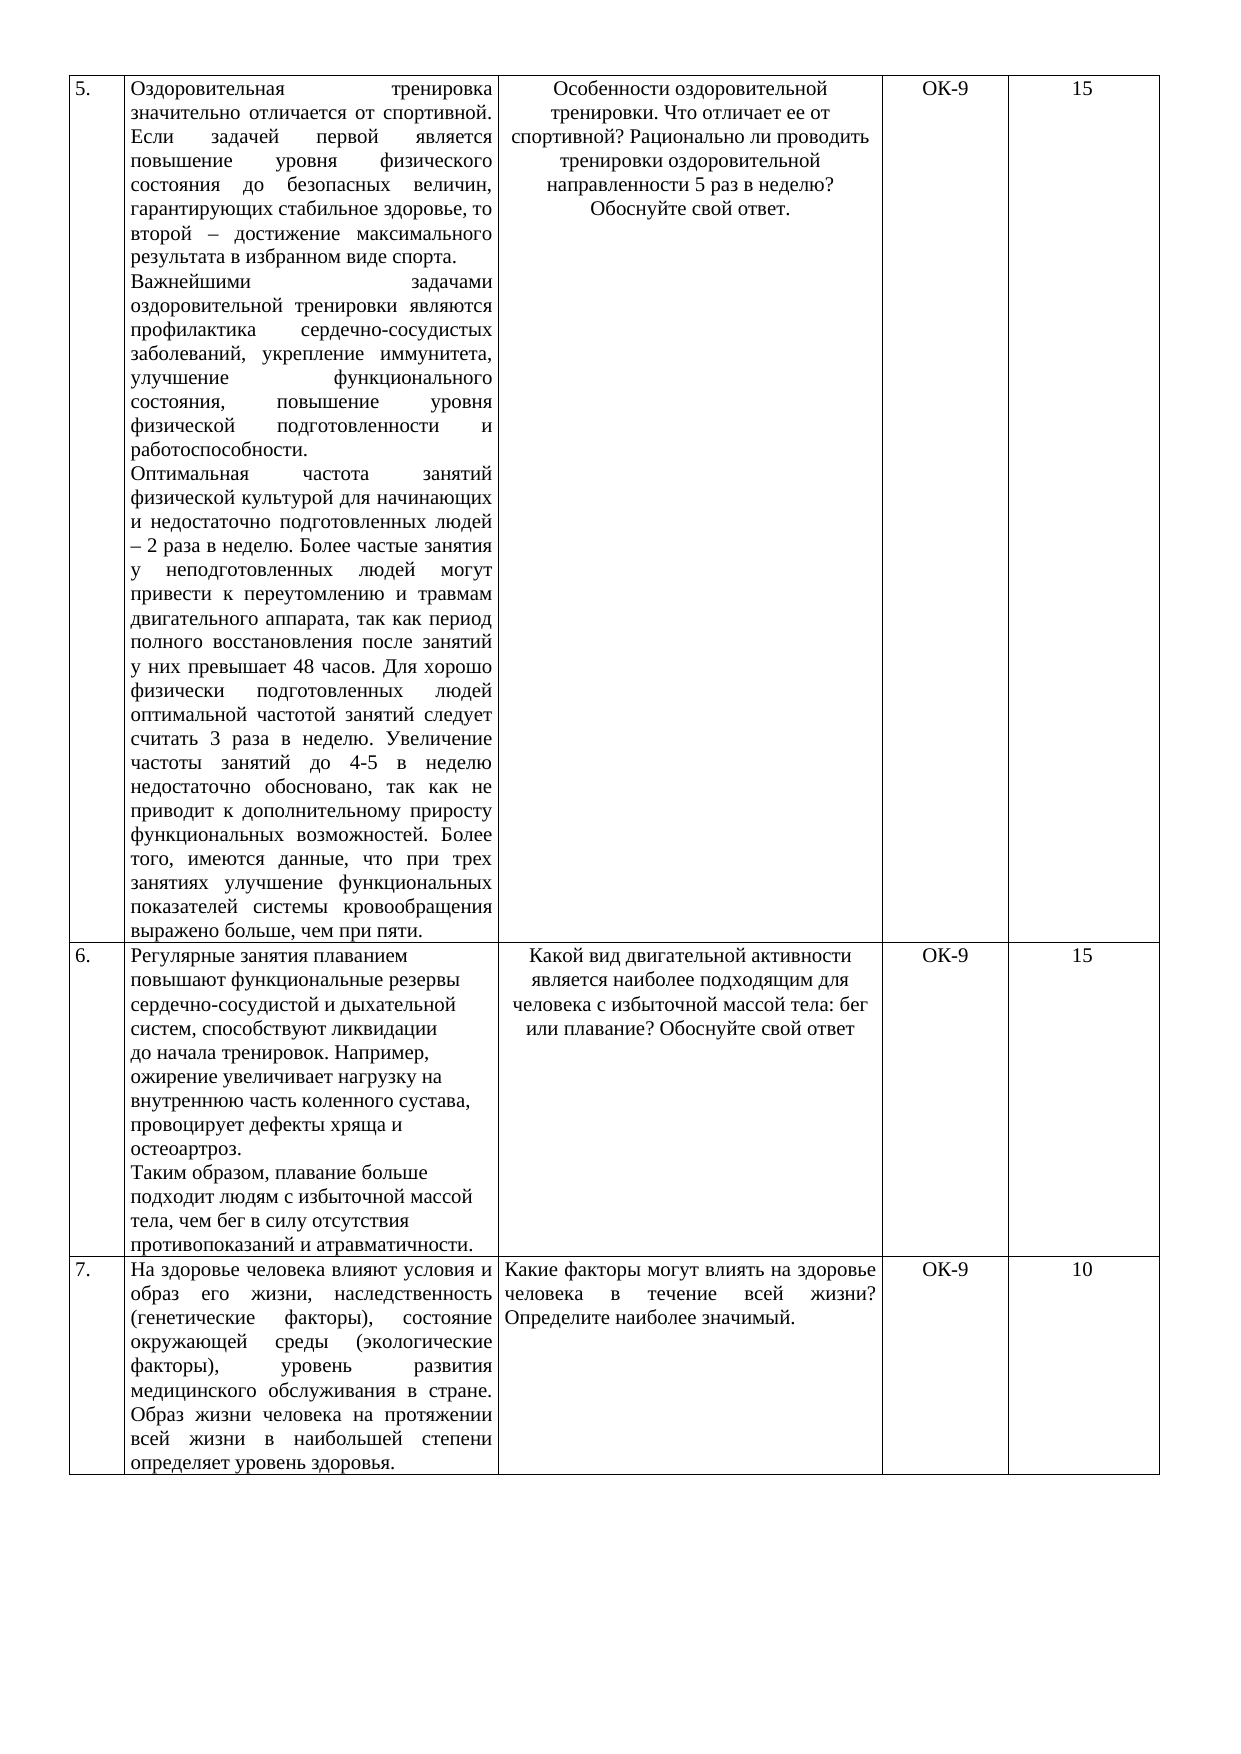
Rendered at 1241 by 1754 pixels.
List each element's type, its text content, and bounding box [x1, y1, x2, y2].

table_cell ОК-9 [883, 943, 1008, 1256]
table_cell Оздоровительная тренировка значительно отличается от спортивной. Если задачей первой является повышение уровня физического состояния до безопасных величин, гарантирующих стабильное здоровье, то второй – достижение максимального результата в избранном виде спорта. Важнейшими задачами оздоровительной тренировки являются профилактика сердечно-сосудистых заболеваний, укрепление иммунитета, улучшение функционального состояния, повышение уровня физической подготовленности и работоспособности. Оптимальная частота занятий физической культурой для начинающих и недостаточно подготовленных людей – 2 раза в неделю. Более частые занятия у неподготовленных людей могут привести к переутомлению и травмам двигательного аппарата, так как период полного восстановления после занятий у них превышает 48 часов. Для хорошо физически подготовленных людей оптимальной частотой занятий следует считать 3 раза в неделю. Увеличение частоты занятий до 4-5 в неделю недостаточно обосновано, так как не приводит к дополнительному приросту функциональных возможностей. Более того, имеются данные, что при трех занятиях улучшение функциональных показателей системы кровообращения выражено больше, чем при пяти. [125, 76, 498, 942]
table_cell На здоровье человека влияют условия и образ его жизни, наследственность (генетические факторы), состояние окружающей среды (экологические факторы), уровень развития медицинского обслуживания в стране. Образ жизни человека на протяжении всей жизни в наибольшей степени определяет уровень здоровья. [125, 1257, 498, 1474]
table_cell Какие факторы могут влиять на здоровье человека в течение всей жизни? Определите наиболее значимый. [499, 1257, 882, 1474]
table_cell Какой вид двигательной активности является наиболее подходящим для человека с избыточной массой тела: бег или плавание? Обоснуйте свой ответ [499, 943, 882, 1256]
table_cell 10 [1009, 1257, 1159, 1474]
table_cell ОК-9 [883, 1257, 1008, 1474]
table_cell 15 [1009, 76, 1159, 942]
table_cell [70, 943, 124, 1256]
table_cell [70, 76, 124, 942]
table_cell ОК-9 [883, 76, 1008, 942]
table_cell Регулярные занятия плаванием повышают функциональные резервы сердечно-сосудистой и дыхательной систем, способствуют ликвидации до начала тренировок. Например, ожирение увеличивает нагрузку на внутреннюю часть коленного сустава, провоцирует дефекты хряща и остеоартроз. Таким образом, плавание больше подходит людям с избыточной массой тела, чем бег в силу отсутствия противопоказаний и атравматичности. [125, 943, 498, 1256]
table_cell 15 [1009, 943, 1159, 1256]
table_cell [70, 1257, 124, 1474]
table_cell Особенности оздоровительной тренировки. Что отличает ее от спортивной? Рационально ли проводить тренировки оздоровительной направленности 5 раз в неделю? Обоснуйте свой ответ. [499, 76, 882, 942]
